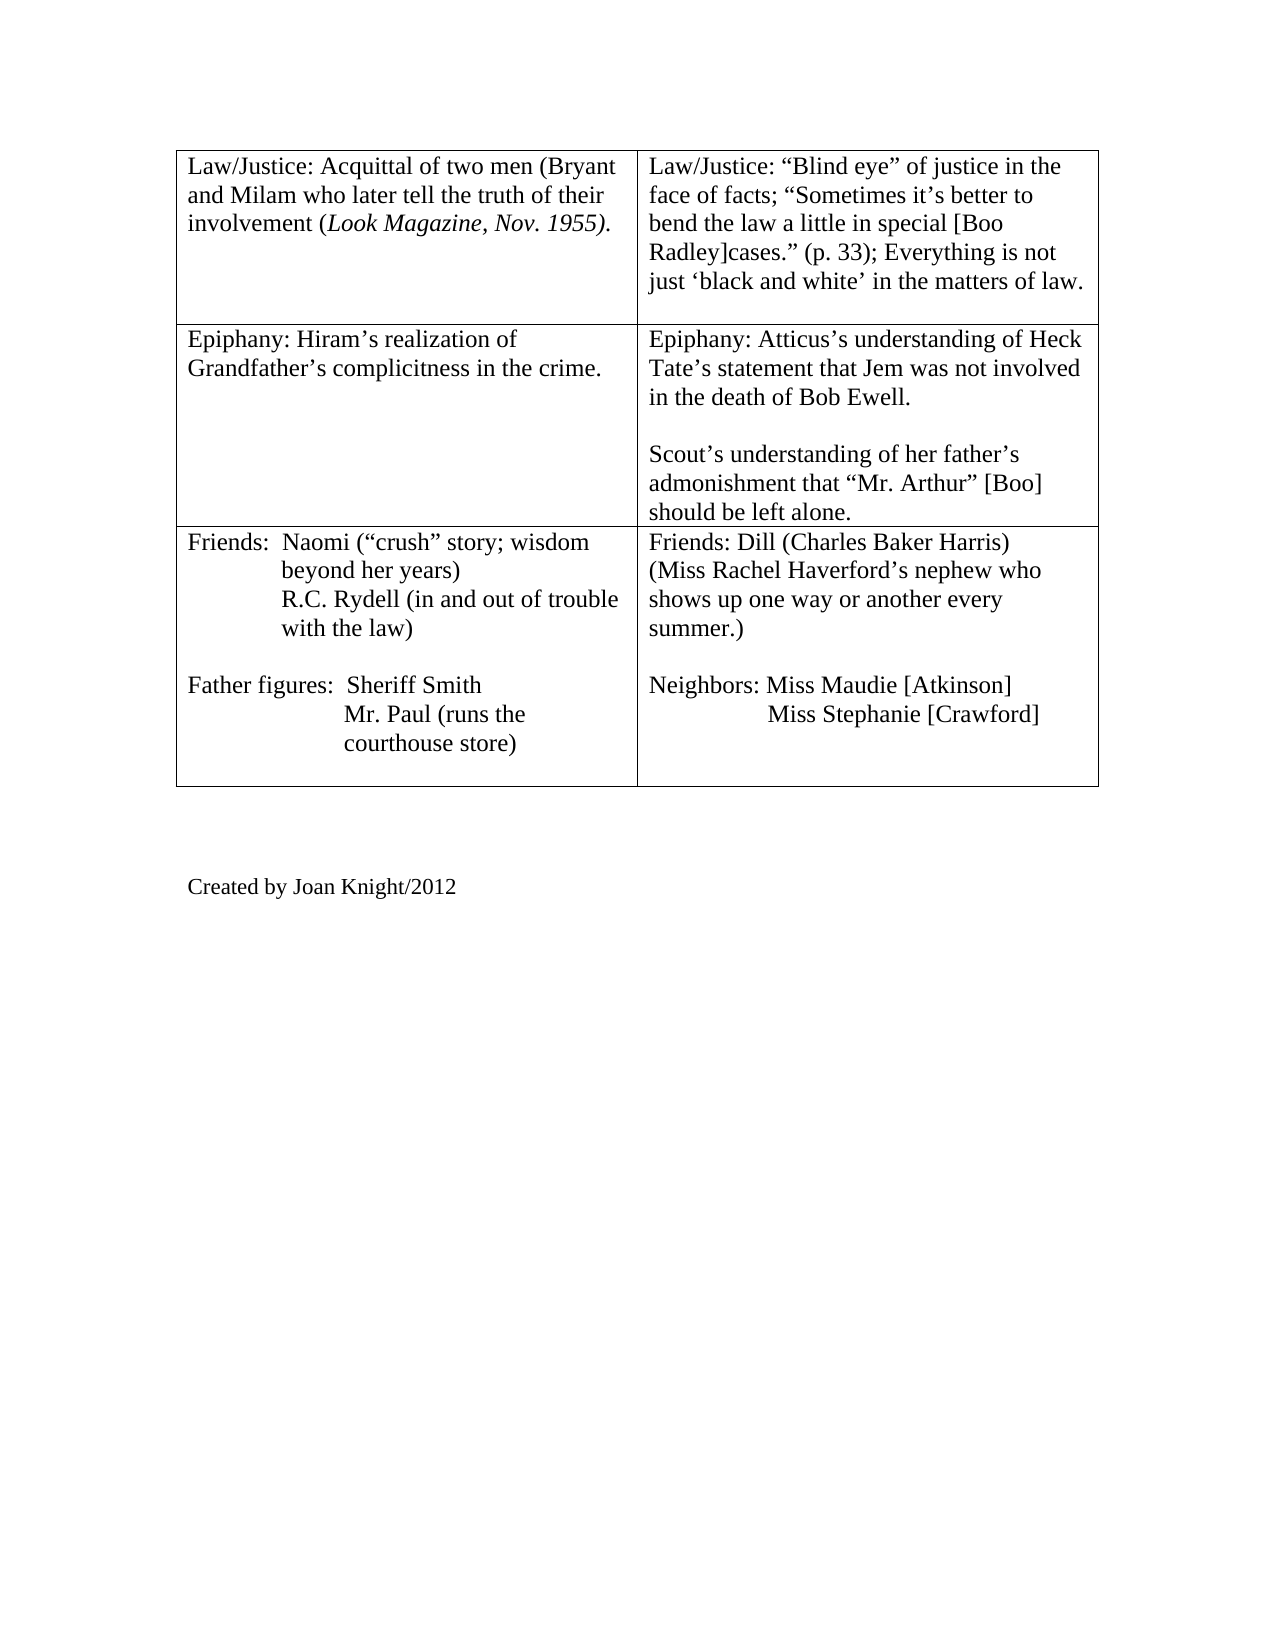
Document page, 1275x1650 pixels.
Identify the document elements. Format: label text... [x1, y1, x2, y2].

table_cell Friends: Dill (Charles Baker Harris) (Miss Rachel Haverford’s nephew who shows up one way or another every summer.) Neighbors: Miss Maudie [Atkinson] Miss Stephanie [Crawford] [638, 527, 1098, 786]
table_cell Epiphany: Hiram’s realization of Grandfather’s complicitness in the crime. [177, 325, 637, 526]
table_cell Friends: Naomi (“crush” story; wisdom beyond her years) R.C. Rydell (in and out of trouble with the law) Father figures: Sheriff Smith Mr. Paul (runs the courthouse store) [177, 527, 637, 786]
table_cell Epiphany: Atticus’s understanding of Heck Tate’s statement that Jem was not involved in the death of Bob Ewell. Scout’s understanding of her father’s admonishment that “Mr. Arthur” [Boo] should be left alone. [638, 325, 1098, 526]
text Created by Joan Knight/2012 [187, 873, 1087, 899]
table_cell Law/Justice: Acquittal of two men (Bryant and Milam who later tell the truth of their involvement (Look Magazine, Nov. 1955). [177, 151, 637, 323]
table_cell Law/Justice: “Blind eye” of justice in the face of facts; “Sometimes it’s better to bend the law a little in special [Boo Radley]cases.” (p. 33); Everything is not just ‘black and white’ in the matters of law. [638, 151, 1098, 323]
